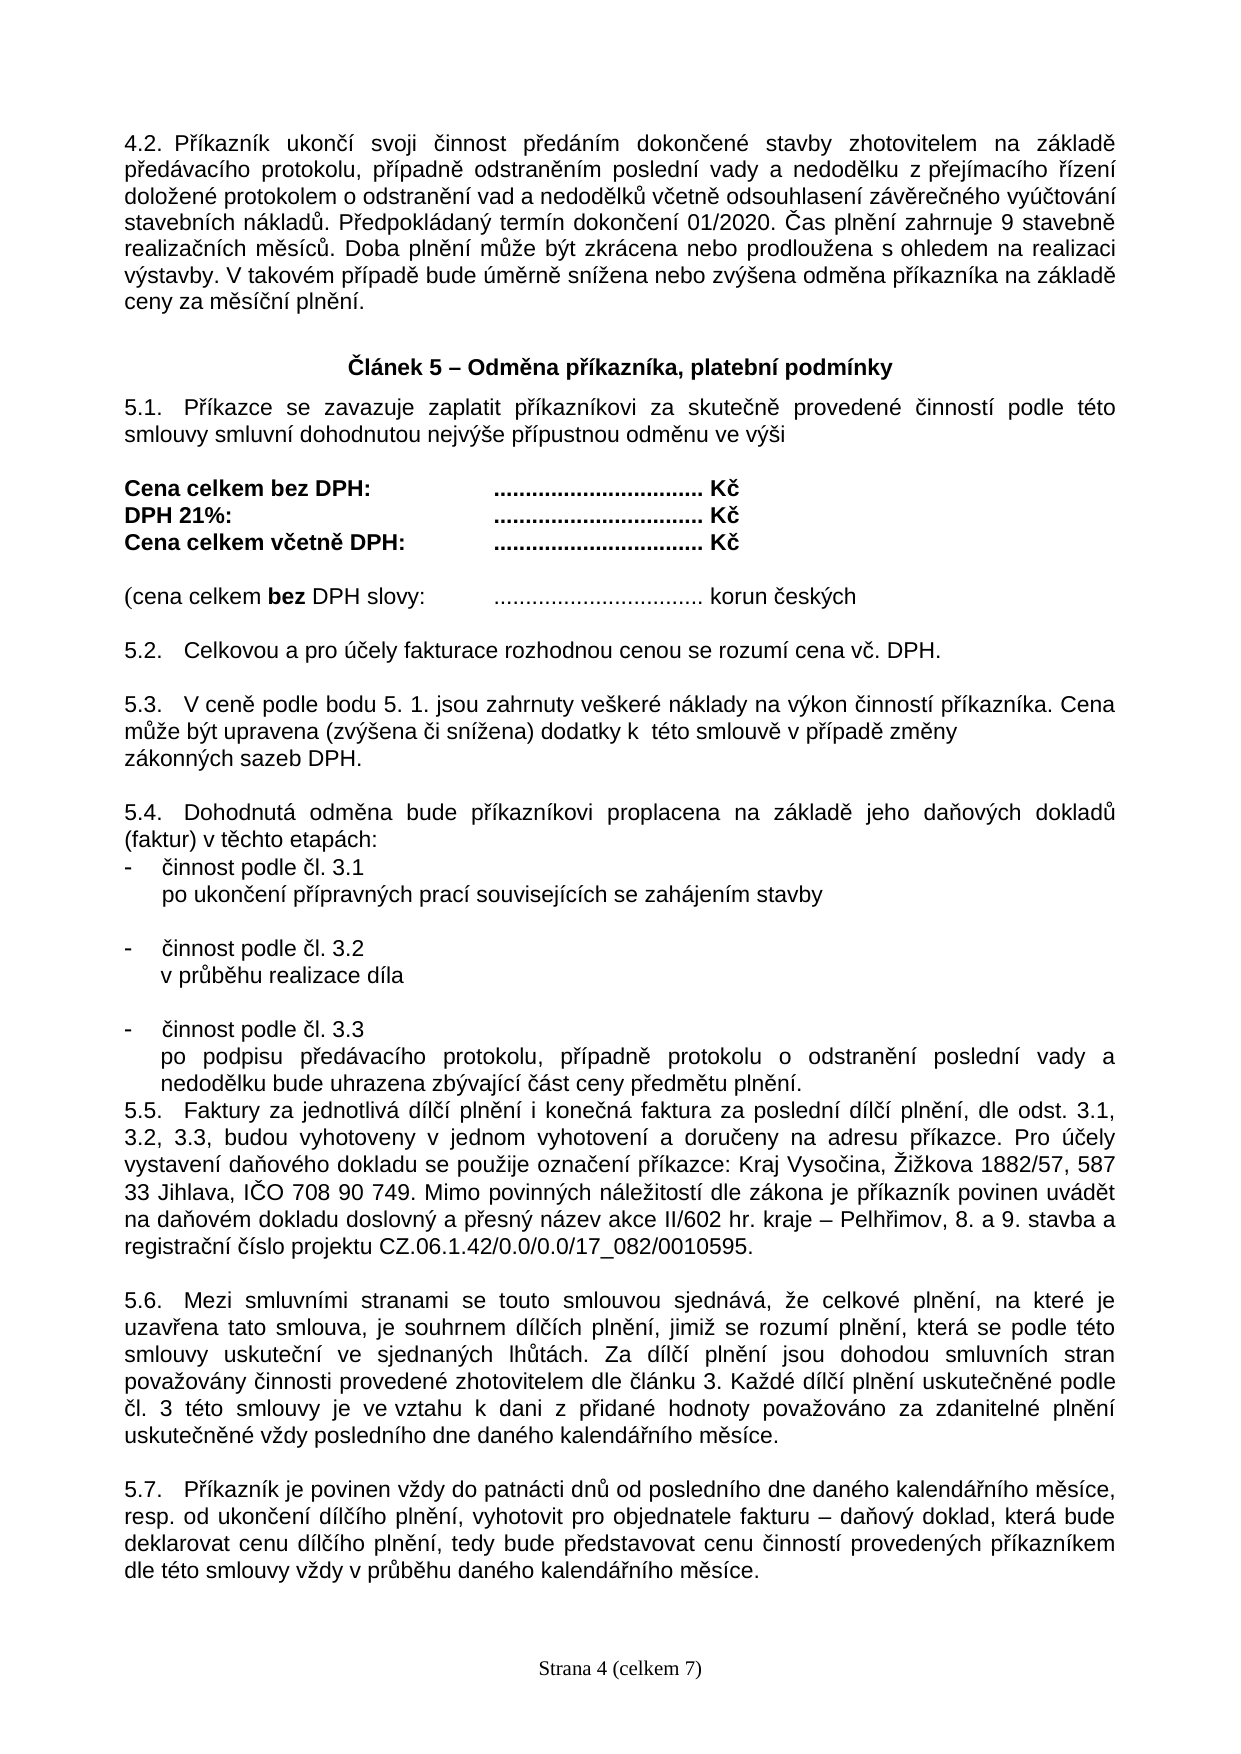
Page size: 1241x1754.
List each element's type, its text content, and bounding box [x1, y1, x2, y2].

list činnost podle čl. 3.3 [124, 1016, 1116, 1043]
list Mezi smluvními stranami se touto smlouvou sjednává, že celkové plnění, na které je uzavřena tato smlouva, je souhrnem dílčích plnění, jimiž se rozumí plnění, která se podle této smlouvy uskuteční ve sjednaných lhůtách. Za dílčí plnění jsou dohodou smluvních stran považovány činnosti provedené zhotovitelem dle článku 3. Každé dílčí plnění uskutečněné podle čl. 3 této smlouvy je ve vztahu k dani z přidané hodnoty považováno za zdanitelné plnění uskutečněné vždy posledního dne daného kalendářního měsíce. [124, 1287, 1116, 1449]
text zákonných sazeb DPH. [124, 745, 1116, 772]
list V ceně podle bodu 5. 1. jsou zahrnuty veškeré náklady na výkon činností příkazníka. Cena může být upravena (zvýšena či snížena) dodatky k této smlouvě v případě změny [124, 691, 1116, 745]
list činnost podle čl. 3.2 [124, 934, 1116, 962]
list Dohodnutá odměna bude příkazníkovi proplacena na základě jeho daňových dokladů (faktur) v těchto etapách: [124, 799, 1116, 853]
text Cena celkem včetně DPH: ................................. Kč [124, 528, 1116, 555]
text Článek 5 – Odměna příkazníka, platební podmínky [124, 354, 1116, 381]
text (cena celkem bez DPH slovy: ................................. korun českých [124, 582, 1116, 609]
text v průběhu realizace díla [160, 962, 1116, 989]
list Příkazce se zavazuje zaplatit příkazníkovi za skutečně provedené činností podle této smlouvy smluvní dohodnutou nejvýše přípustnou odměnu ve výši [124, 393, 1116, 448]
list Příkazník je povinen vždy do patnácti dnů od posledního dne daného kalendářního měsíce, resp. od ukončení dílčího plnění, vyhotovit pro objednatele fakturu – daňový doklad, která bude deklarovat cenu dílčího plnění, tedy bude představovat cenu činností provedených příkazníkem dle této smlouvy vždy v průběhu daného kalendářního měsíce. [124, 1475, 1116, 1584]
list Celkovou a pro účely fakturace rozhodnou cenou se rozumí cena vč. DPH. [124, 637, 1116, 664]
text po podpisu předávacího protokolu, případně protokolu o odstranění poslední vady a nedodělku bude uhrazena zbývající část ceny předmětu plnění. [160, 1043, 1116, 1097]
text Cena celkem bez DPH: ................................. Kč [124, 475, 1116, 502]
text po ukončení přípravných prací souvisejících se zahájením stavby [162, 880, 1116, 907]
list Příkazník ukončí svoji činnost předáním dokončené stavby zhotovitelem na základě předávacího protokolu, případně odstraněním poslední vady a nedodělku z přejímacího řízení doložené protokolem o odstranění vad a nedodělků včetně odsouhlasení závěrečného vyúčtování stavebních nákladů. Předpokládaný termín dokončení 01/2020. Čas plnění zahrnuje 9 stavebně realizačních měsíců. Doba plnění může být zkrácena nebo prodloužena s ohledem na realizaci výstavby. V takovém případě bude úměrně snížena nebo zvýšena odměna příkazníka na základě ceny za měsíční plnění. [124, 130, 1116, 314]
text DPH 21%: ................................. Kč [124, 502, 1116, 528]
list Faktury za jednotlivá dílčí plnění i konečná faktura za poslední dílčí plnění, dle odst. 3.1, 3.2, 3.3, budou vyhotoveny v jednom vyhotovení a doručeny na adresu příkazce. Pro účely vystavení daňového dokladu se použije označení příkazce: Kraj Vysočina, Žižkova 1882/57, 587 33 Jihlava, IČO 708 90 749. Mimo povinných náležitostí dle zákona je příkazník povinen uvádět na daňovém dokladu doslovný a přesný název akce II/602 hr. kraje – Pelhřimov, 8. a 9. stavba a registrační číslo projektu CZ.06.1.42/0.0/0.0/17_082/0010595. [124, 1097, 1116, 1259]
list činnost podle čl. 3.1 [124, 853, 1116, 880]
